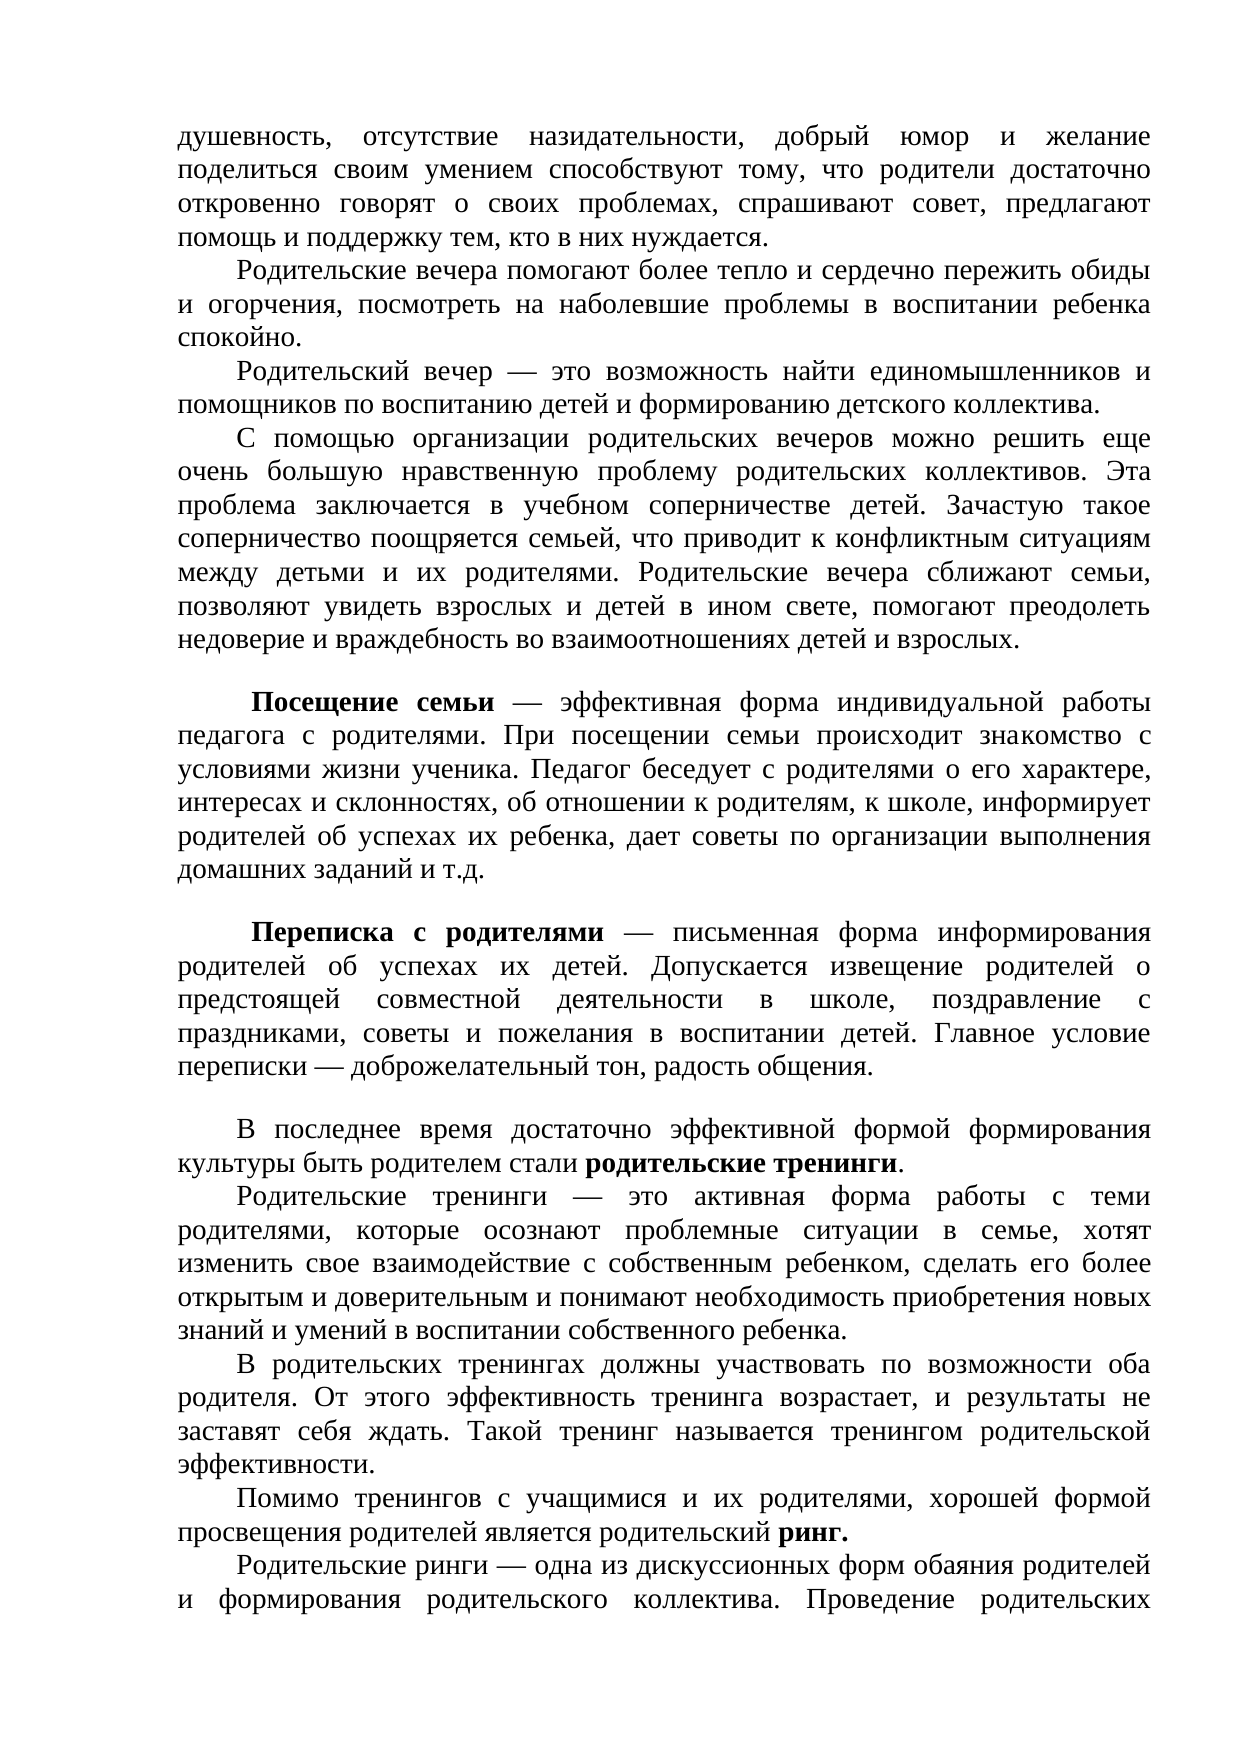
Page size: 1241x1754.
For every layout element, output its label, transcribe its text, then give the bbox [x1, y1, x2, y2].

text Посещение семьи — эффективная форма индивидуальной работы педагога с родителями. При посещении семьи происходит знакомство с условиями жизни ученика. Педагог беседует с родителями о его характере, интересах и склонностях, об отношении к родителям, к школе, информирует родителей об успехах их ребенка, дает советы по организации выполнения домашних заданий и т.д. [177, 684, 1152, 885]
text Переписка с родителями — письменная форма информирования родителей об успехах их детей. Допускается извещение родителей о предстоящей совместной деятельности в школе, поздравление с праздниками, советы и пожелания в воспитании детей. Главное условие переписки — доброжелательный тон, радость общения. [177, 914, 1152, 1082]
text С помощью организации родительских вечеров можно решить еще очень большую нравственную проблему родительских коллективов. Эта проблема заключается в учебном соперничестве детей. Зачастую такое соперничество поощряется семьей, что приводит к конфликтным ситуациям между детьми и их родителями. Родительские вечера сближают семьи, позволяют увидеть взрослых и детей в ином свете, помогают преодолеть недоверие и враждебность во взаимоотношениях детей и взрослых. [177, 420, 1152, 655]
text Родительские вечера помогают более тепло и сердечно пережить обиды и огорчения, посмотреть на наболевшие проблемы в воспитании ребенка спокойно. [177, 252, 1152, 353]
text Родительский вечер — это возможность найти единомышленников и помощников по воспитанию детей и формированию детского коллектива. [177, 353, 1152, 420]
text Родительские тренинги — это активная форма работы с теми родителями, которые осознают проблемные ситуации в семье, хотят изменить свое взаимодействие с собственным ребенком, сделать его более открытым и доверительным и понимают необходимость приобретения новых знаний и умений в воспитании собственного ребенка. [177, 1178, 1152, 1346]
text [177, 118, 1152, 252]
text Помимо тренингов с учащимися и их родителями, хорошей формой просвещения родителей является родительский ринг. [177, 1480, 1152, 1547]
text В последнее время достаточно эффективной формой формирования культуры быть родителем стали родительские тренинги. [177, 1111, 1152, 1178]
text В родительских тренингах должны участвовать по возможности оба родителя. От этого эффективность тренинга возрастает, и результаты не заставят себя ждать. Такой тренинг называется тренингом родительской эффективности. [177, 1346, 1152, 1480]
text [177, 1547, 1152, 1614]
